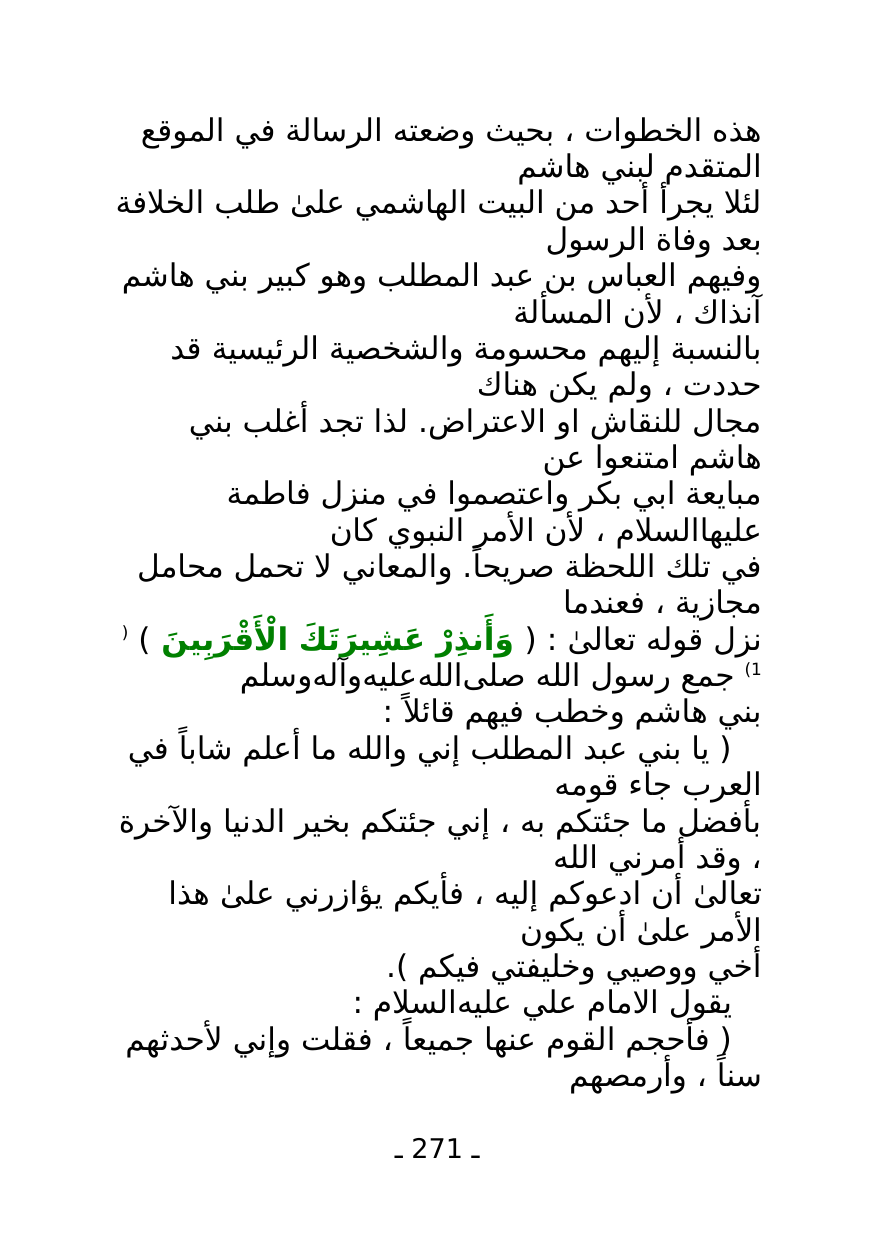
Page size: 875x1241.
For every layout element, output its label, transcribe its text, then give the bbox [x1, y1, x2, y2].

text ( يا بني عبد المطلب إني والله ما أعلم شاباً في العرب جاء قومه بأفضل ما جئتكم به ، إني جئتكم بخير الدنيا والآخرة ، وقد أمرني الله تعالىٰ أن ادعوكم إليه ، فأيكم يؤازرني علىٰ هذا الأمر علىٰ أن يكون أخي ووصيي وخليفتي فيكم ). [112, 730, 762, 985]
text يقول الامام علي عليه‌السلام : [112, 985, 762, 1021]
text هذه الخطوات ، بحيث وضعته الرسالة في الموقع المتقدم لبني هاشم لئلا يجرأ أحد من البيت الهاشمي علىٰ طلب الخلافة بعد وفاة الرسول وفيهم العباس بن عبد المطلب وهو كبير بني هاشم آنذاك ، لأن المسألة بالنسبة إليهم محسومة والشخصية الرئيسية قد حددت ، ولم يكن هناك مجال للنقاش او الاعتراض. لذا تجد أغلب بني هاشم امتنعوا عن مبايعة ابي بكر واعتصموا في منزل فاطمة عليها‌السلام ، لأن الأمر النبوي كان في تلك اللحظة صريحاً. والمعاني لا تحمل محامل مجازية ، فعندما نزل قوله تعالىٰ : ( وَأَنذِرْ عَشِيرَتَكَ الْأَقْرَبِينَ ) (1) جمع رسول الله صلى‌الله‌عليه‌وآله‌وسلم بني هاشم وخطب فيهم قائلاً : [112, 112, 762, 730]
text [112, 1021, 762, 1094]
